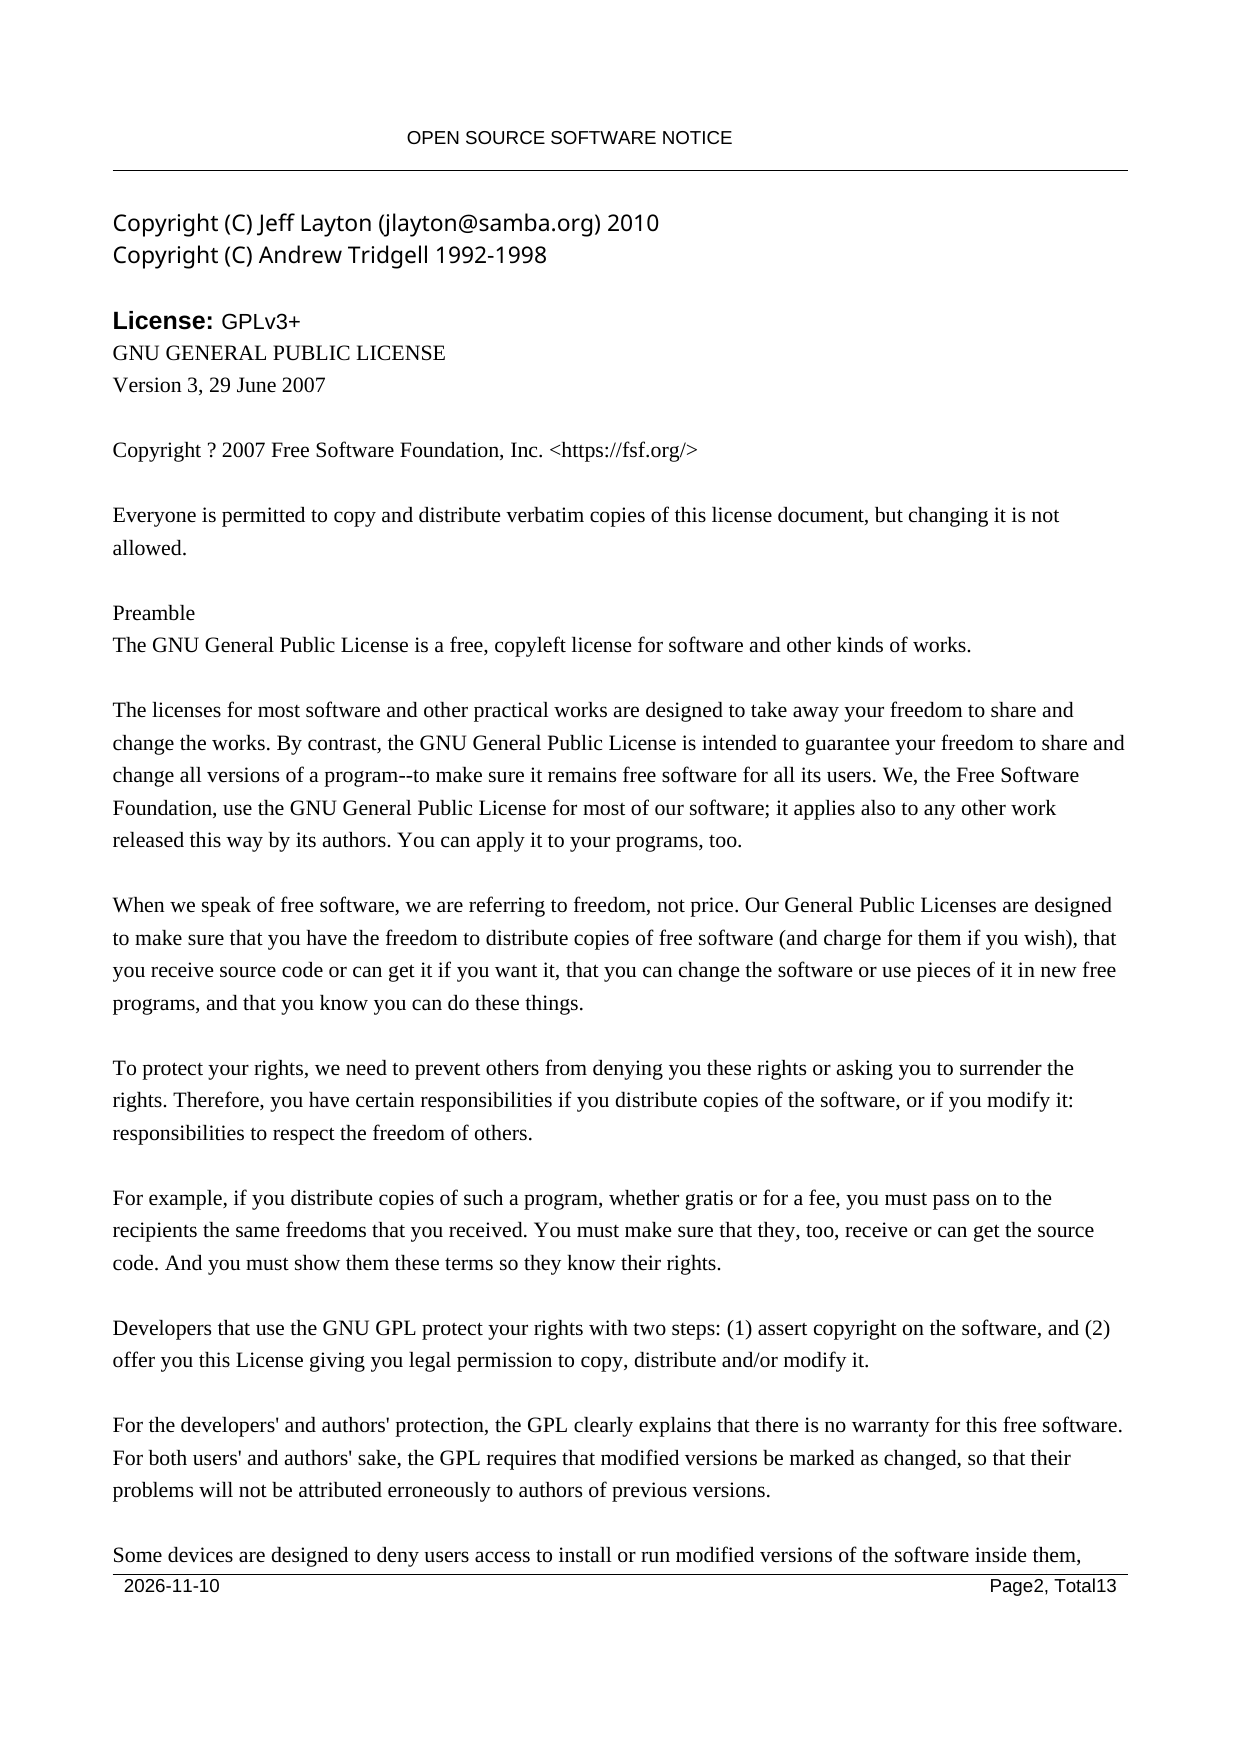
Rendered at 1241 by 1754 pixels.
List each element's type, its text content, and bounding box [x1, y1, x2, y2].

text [112, 336, 1128, 1571]
text License: GPLv3+ [112, 304, 1128, 336]
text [112, 206, 1128, 304]
